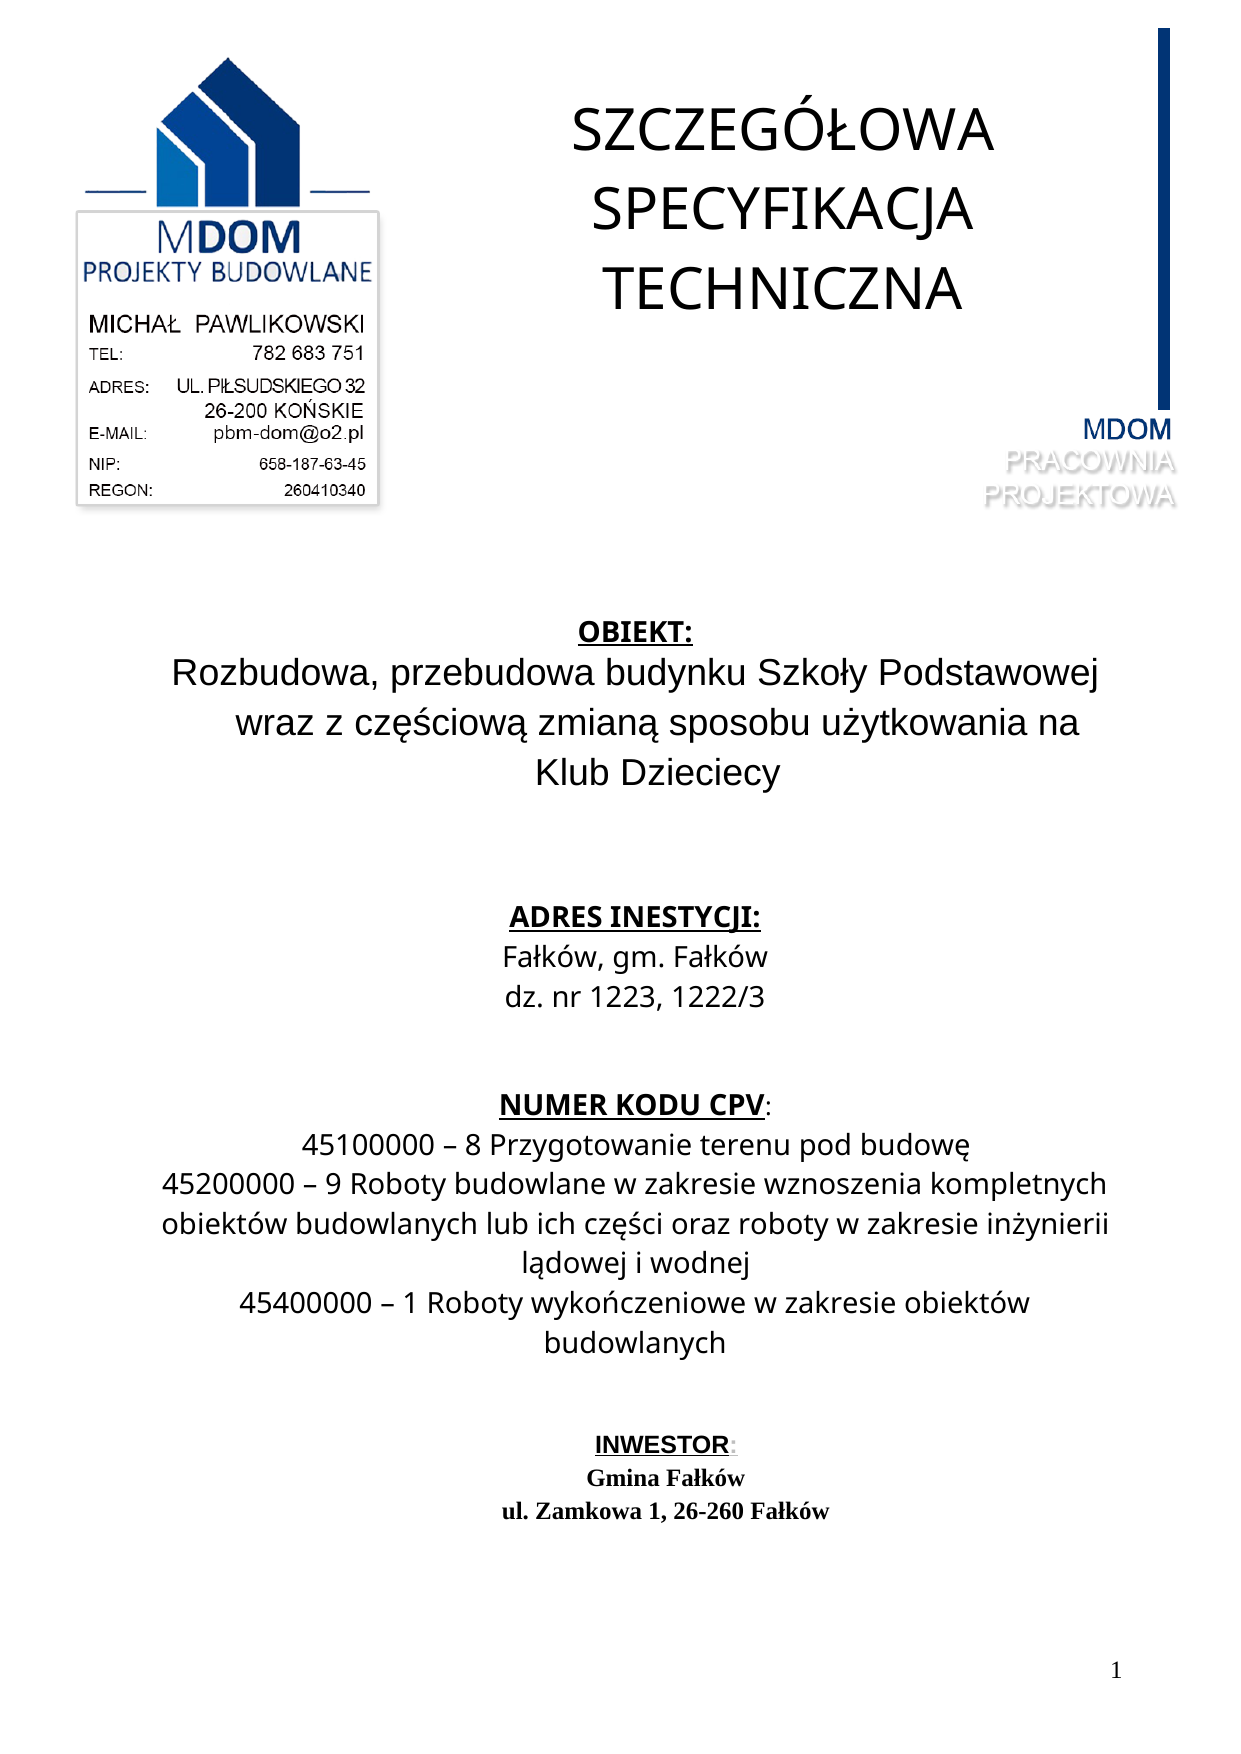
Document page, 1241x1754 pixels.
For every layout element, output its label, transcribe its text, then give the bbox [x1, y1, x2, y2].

text INWESTOR: [210, 1430, 1122, 1459]
subtitle Fałków, gm. Fałków [148, 936, 1122, 976]
text 45400000 – 1 Roboty wykończeniowe w zakresie obiektów budowlanych [148, 1282, 1122, 1362]
subtitle ADRES INESTYCJI: [148, 897, 1122, 936]
text SZCZEGÓŁOWA SPECYFIKACJA TECHNICZNA [443, 88, 1122, 326]
subtitle dz. nr 1223, 1222/3 [148, 976, 1122, 1016]
text 45200000 – 9 Roboty budowlane w zakresie wznoszenia kompletnych obiektów budowlanych lub ich części oraz roboty w zakresie inżynierii lądowej i wodnej [148, 1163, 1122, 1282]
text NUMER KODU CPV: [148, 1084, 1122, 1124]
list Rozbudowa, przebudowa budynku Szkoły Podstawowej wraz z częściową zmianą sposobu użytkowania na Klub Dzieciecy [148, 651, 1122, 793]
subtitle ul. Zamkowa 1, 26-260 Fałków [209, 1496, 1122, 1525]
subtitle OBIEKT: [148, 611, 1122, 651]
text 45100000 – 8 Przygotowanie terenu pod budowę [149, 1124, 1122, 1163]
subtitle Gmina Fałków [209, 1463, 1122, 1492]
picture [20, 28, 1196, 1514]
